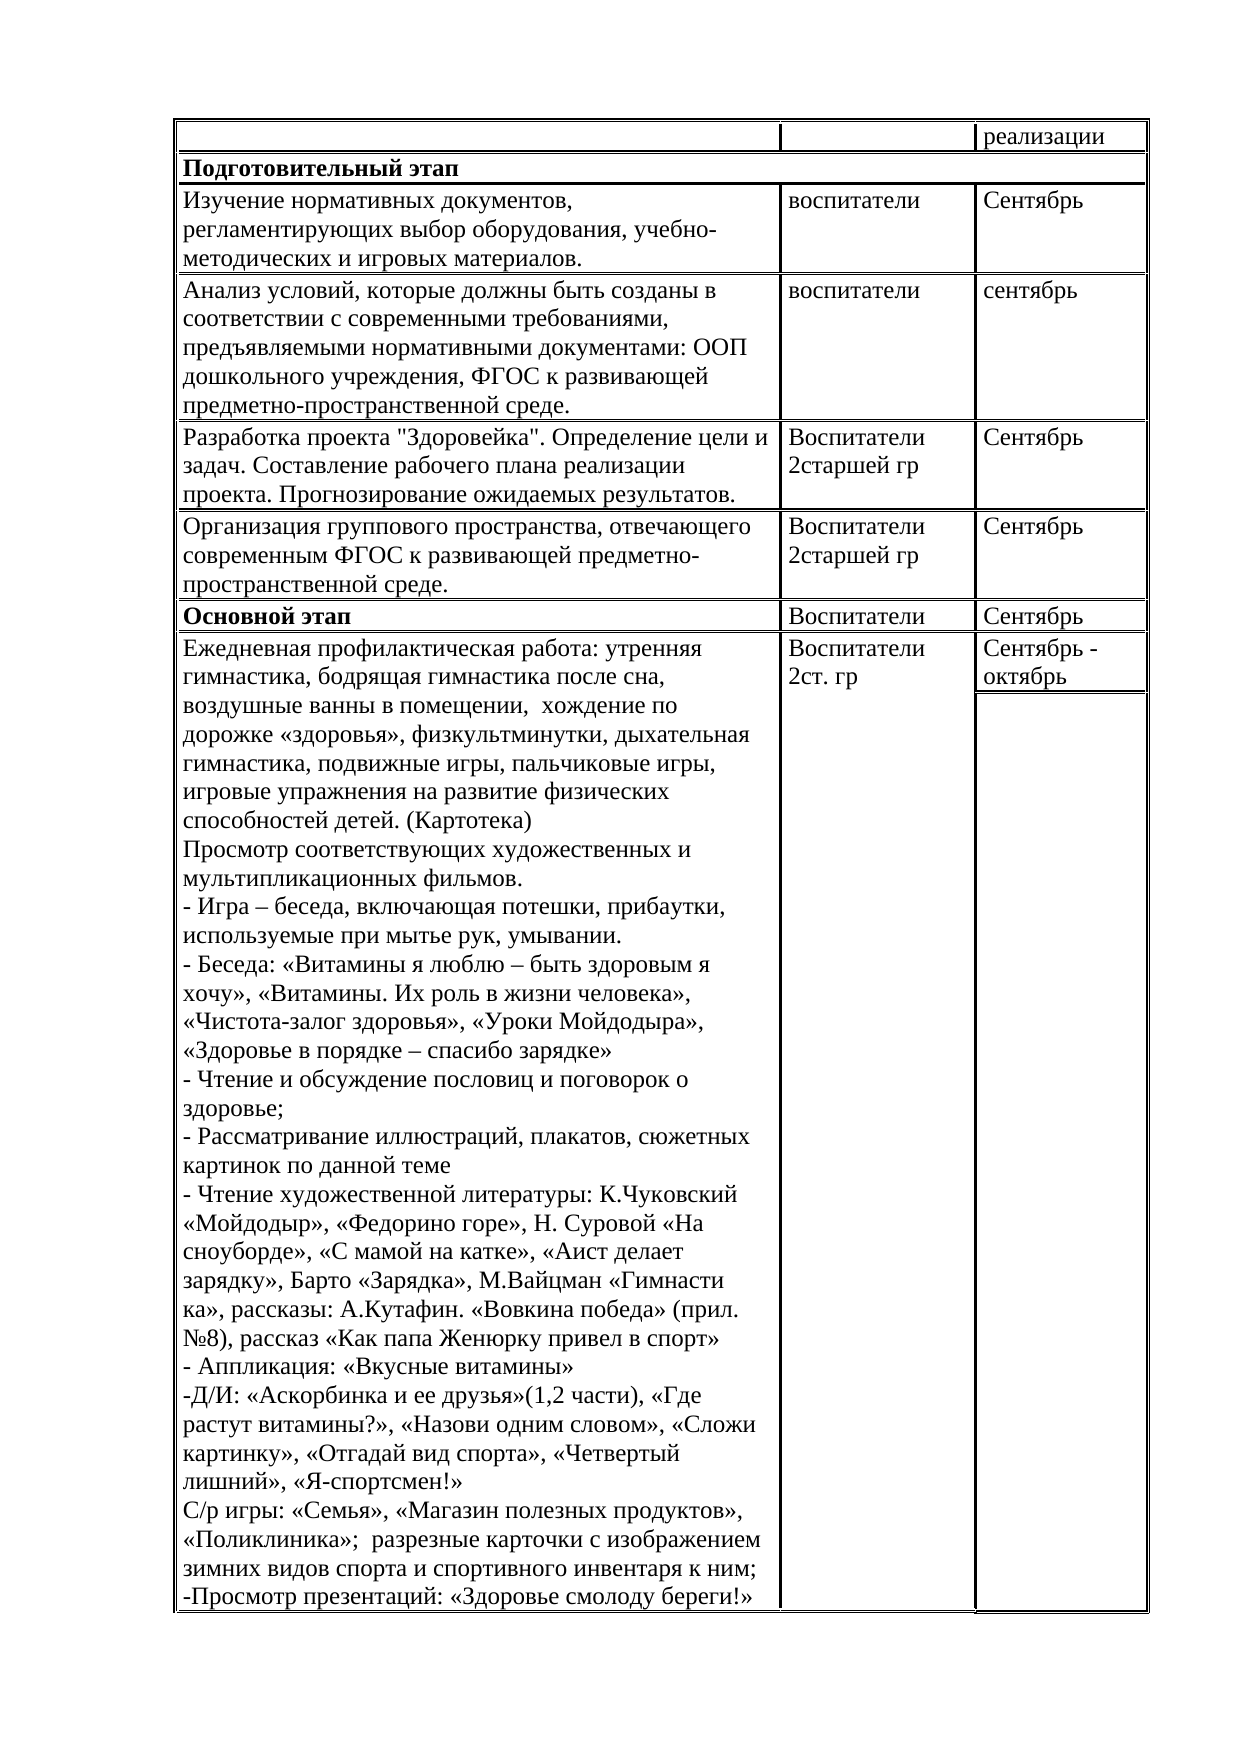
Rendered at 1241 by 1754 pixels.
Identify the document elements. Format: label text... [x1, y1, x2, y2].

table_cell Воспитатели 2старшей гр [782, 512, 974, 597]
table_cell Сентябрь [977, 419, 1147, 508]
table_cell Сентябрь - октябрь [977, 630, 1147, 690]
table_cell Воспитатели 2старшей гр [782, 422, 974, 508]
table_cell Воспитатели [782, 601, 974, 629]
table_cell Сентябрь [977, 508, 1147, 597]
table_cell Организация группового пространства, отвечающего современным ФГОС к развивающей предметно-пространственной среде. [177, 508, 779, 597]
table_cell сентябрь [975, 272, 1148, 418]
table_cell Изучение нормативных документов, регламентирующих выбор оборудования, учебно-методических и игровых материалов. [177, 182, 779, 272]
table_cell Сентябрь [977, 598, 1147, 629]
table_cell Анализ условий, которые должны быть созданы в соответствии с современными требованиями, предъявляемыми нормативными документами: ООП дошкольного учреждения, ФГОС к развивающей предметно-пространственной среде. [175, 272, 780, 418]
table_cell [975, 690, 1147, 1610]
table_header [177, 122, 780, 150]
table_header Сроки реализации [975, 122, 1146, 150]
table_cell Основной этап [177, 598, 779, 629]
table_header Исполнитель [780, 122, 975, 150]
table_cell воспитатели [782, 275, 974, 418]
table_cell воспитатели [782, 185, 974, 272]
table_cell Сентябрь [977, 182, 1146, 272]
table_cell Подготовительный этап [177, 150, 1147, 182]
table_cell Разработка проекта "Здоровейка". Определение цели и задач. Составление рабочего плана реализации проекта. Прогнозирование ожидаемых результатов. [177, 419, 779, 508]
table_cell Ежедневная профилактическая работа: утренняя гимнастика, бодрящая гимнастика после сна, воздушные ванны в помещении, хождение по дорожке «здоровья», физкультминутки, дыхательная гимнастика, подвижные игры, пальчиковые игры, игровые упражнения на развитие физических способностей детей. (Картотека) Просмотр соответствующих художественных и мультипликационных фильмов. - Игра – беседа, включающая потешки, прибаутки, используемые при мытье рук, умывании. - Беседа: «Витамины я люблю – быть здоровым я хочу», «Витамины. Их роль в жизни человека», «Чистота-залог здоровья», «Уроки Мойдодыра», «Здоровье в порядке – спасибо зарядке» - Чтение и обсуждение пословиц и поговорок о здоровье; - Рассматривание иллюстраций, плакатов, сюжетных картинок по данной теме - Чтение художественной литературы: К.Чуковский «Мойдодыр», «Федорино горе», Н. Суровой «На сноуборде», «С мамой на катке», «Аист делает зарядку», Барто «Зарядка», М.Вайцман «Гимнасти ка», рассказы: А.Кутафин. «Вовкина победа» (прил. №8), рассказ «Как папа Женюрку привел в спорт» - Аппликация: «Вкусные витамины» -Д/И: «Аскорбинка и ее друзья»(1,2 части), «Где растут витамины?», «Назови одним словом», «Сложи картинку», «Отгадай вид спорта», «Четвертый лишний», «Я-спортсмен!» С/р игры: «Семья», «Магазин полезных продуктов», «Поликлиника»; разрезные карточки с изображением зимних видов спорта и спортивного инвентаря к ним; -Просмотр презентаций: «Здоровье смолоду береги!» - Прослушивание песни: «Закаляйся» - Консультация для родителей « У ребенка аллергия» - Папка - передвижка для родителей «Берегите зубы [177, 630, 780, 1610]
table_cell Воспитатели 2ст. гр [780, 633, 975, 1610]
